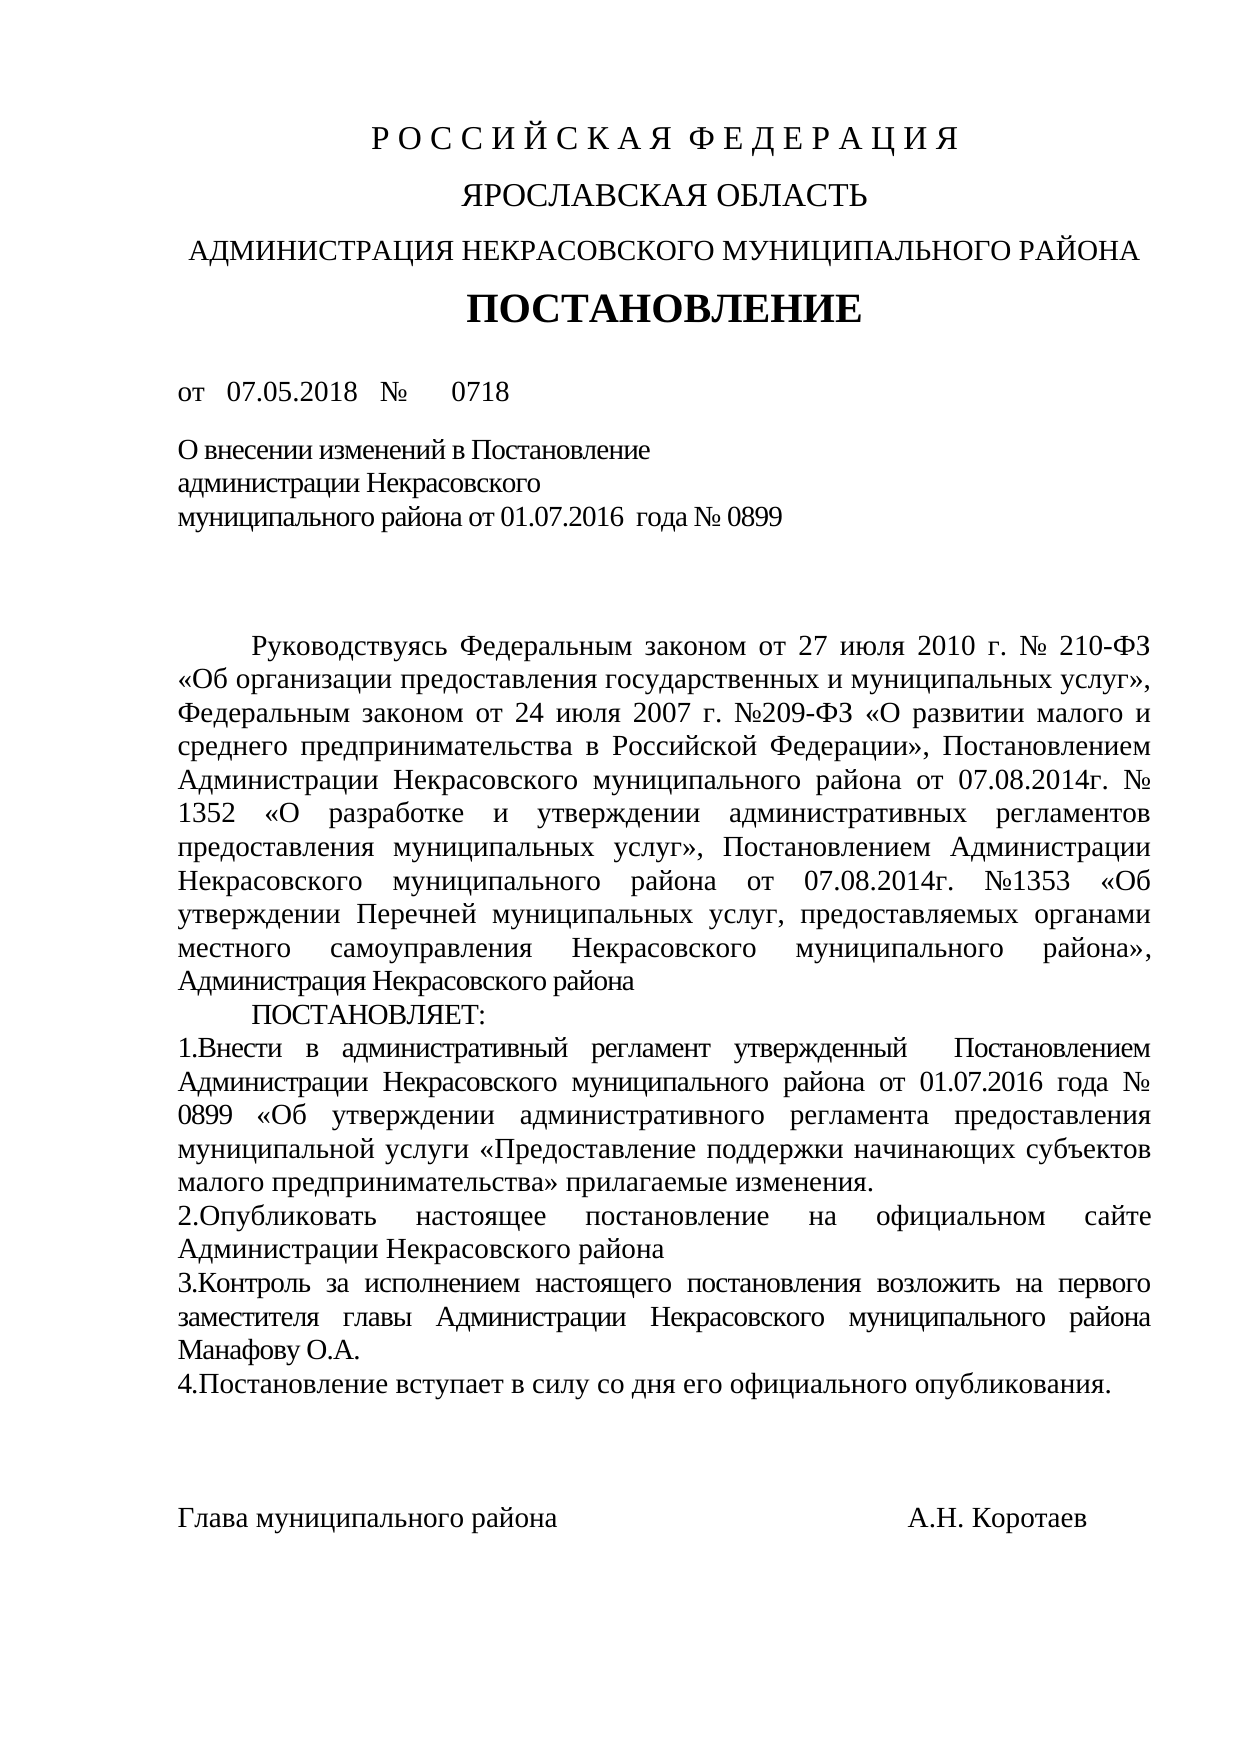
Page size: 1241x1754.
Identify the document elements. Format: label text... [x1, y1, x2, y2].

text О внесении изменений в Постановление [177, 432, 1152, 466]
text Руководствуясь Федеральным законом от 27 июля 2010 г. № 210-ФЗ «Об организации предоставления государственных и муниципальных услуг», Федеральным законом от 24 июля 2007 г. №209-ФЗ «О развитии малого и среднего предпринимательства в Российской Федерации», Постановлением Администрации Некрасовского муниципального района от 07.08.2014г. № 1352 «О разработке и утверждении административных регламентов предоставления муниципальных услуг», Постановлением Администрации Некрасовского муниципального района от 07.08.2014г. №1353 «Об утверждении Перечней муниципальных услуг, предоставляемых органами местного самоуправления Некрасовского муниципального района», Администрация Некрасовского района [177, 628, 1152, 997]
text от 07.05.2018 № 0718 [177, 374, 1152, 408]
text администрации Некрасовского [177, 466, 1152, 499]
text 1.Внести в административный регламент утвержденный Постановлением Администрации Некрасовского муниципального района от 01.07.2016 года № 0899 «Об утверждении административного регламента предоставления муниципальной услуги «Предоставление поддержки начинающих субъектов малого предпринимательства» прилагаемые изменения. [177, 1030, 1152, 1198]
text Глава муниципального района А.Н. Коротаев [177, 1500, 1152, 1533]
text муниципального района от 01.07.2016 года № 0899 [177, 499, 1152, 533]
text Р О С С И Й С К А Я Ф Е Д Е Р А Ц И Я [177, 118, 1152, 156]
text ЯРОСЛАВСКАЯ ОБЛАСТЬ [177, 176, 1152, 214]
text АДМИНИСТРАЦИЯ НЕКРАСОВСКОГО МУНИЦИПАЛЬНОГО РАЙОНА [177, 233, 1152, 267]
text 3.Контроль за исполнением настоящего постановления возложить на первого заместителя главы Администрации Некрасовского муниципального района Манафову О.А. [177, 1265, 1152, 1366]
text 4.Постановление вступает в силу со дня его официального опубликования. [177, 1366, 1152, 1399]
text ПОСТАНОВЛЕНИЕ [177, 283, 1152, 331]
text 2.Опубликовать настоящее постановление на официальном сайте Администрации Некрасовского района [177, 1198, 1152, 1265]
text ПОСТАНОВЛЯЕТ: [177, 997, 1152, 1030]
